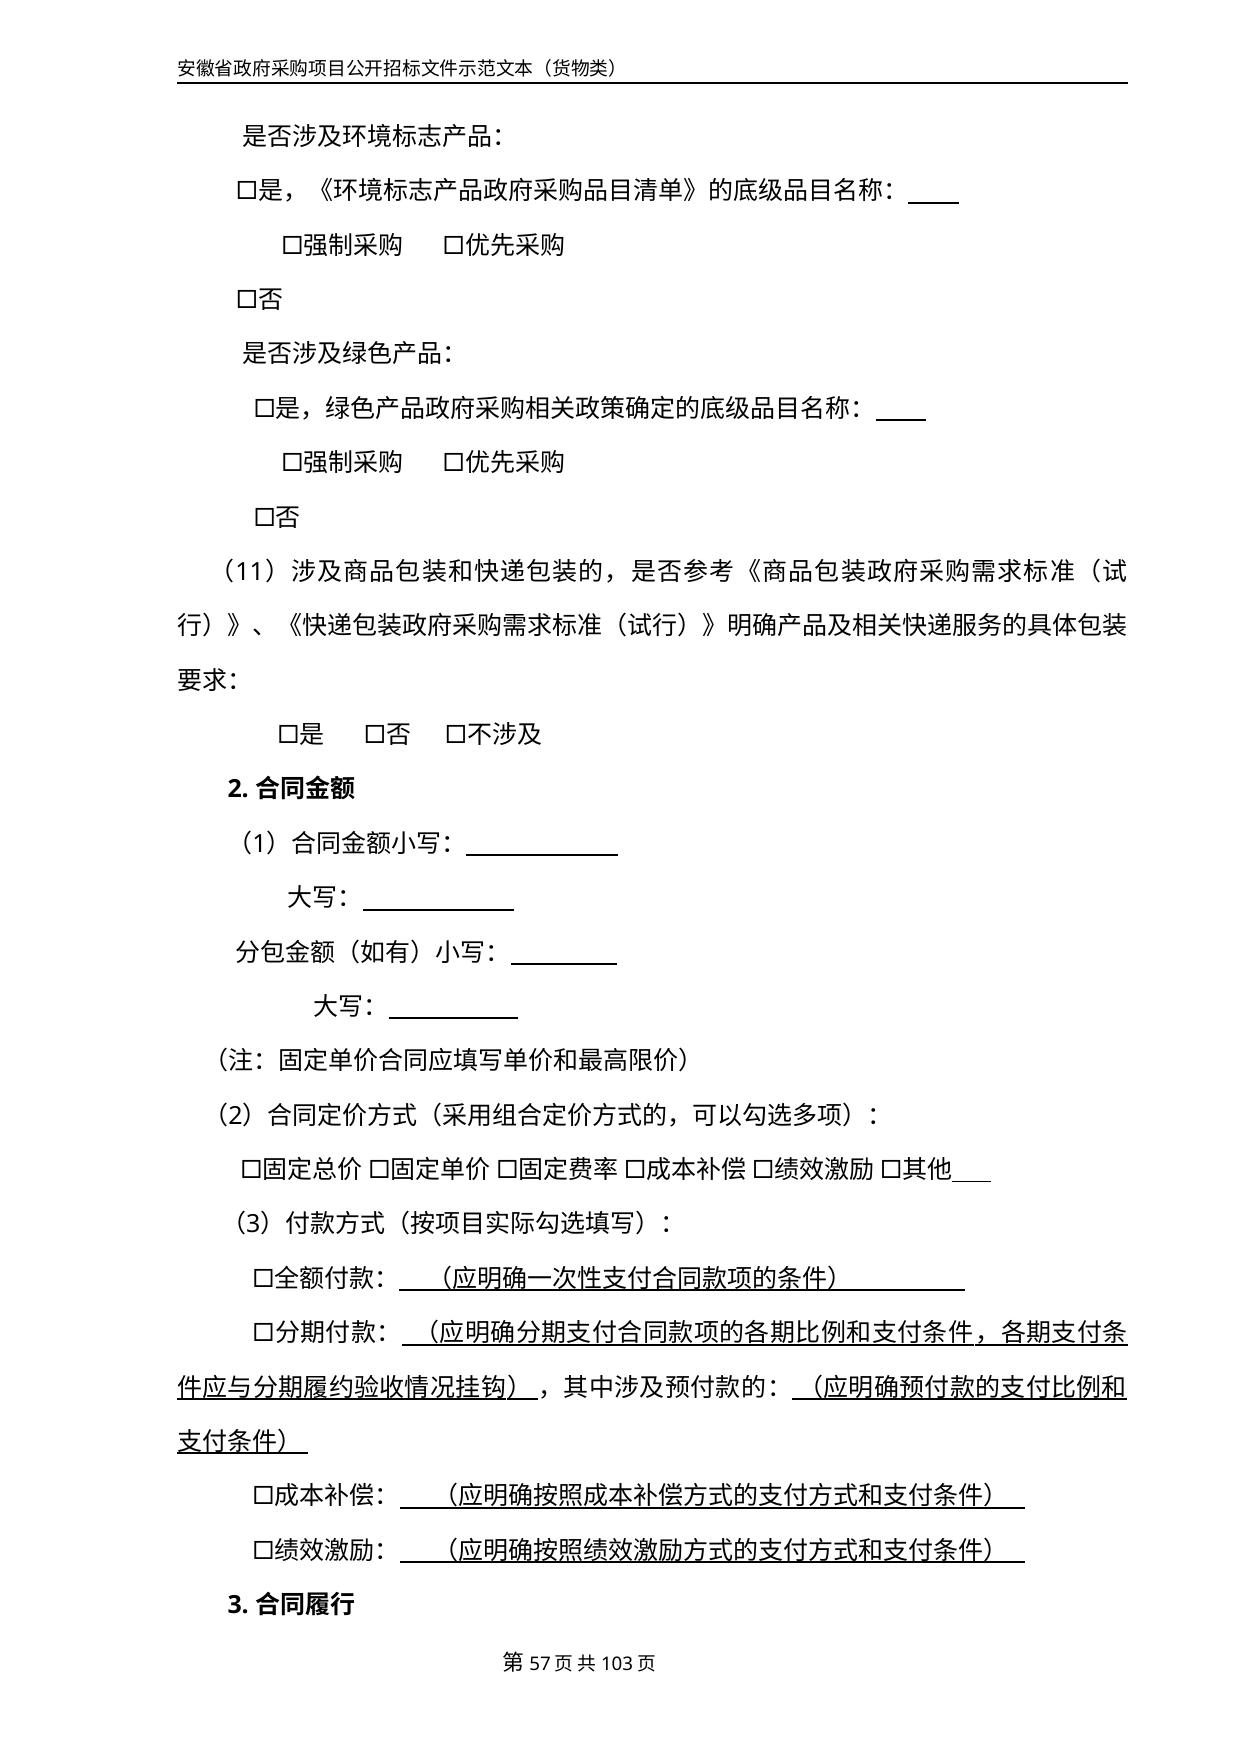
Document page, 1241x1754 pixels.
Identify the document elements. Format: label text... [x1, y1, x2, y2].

list 合同金额 [177, 769, 1128, 805]
text 大写： [177, 986, 1128, 1023]
list 是否涉及环境标志产品： [177, 116, 1128, 153]
text 全额付款： （应明确一次性支付合同款项的条件） [177, 1258, 1128, 1294]
list （11）涉及商品包装和快递包装的，是否参考《商品包装政府采购需求标准（试行）》、《快递包装政府采购需求标准（试行）》明确产品及相关快递服务的具体包装要求： [177, 551, 1128, 696]
text 分期付款： （应明确分期支付合同款项的各期比例和支付条件，各期支付条件应与分期履约验收情况挂钩） ，其中涉及预付款的： （应明确预付款的支付比例和支付条件） [177, 1313, 1128, 1458]
text 固定总价 固定单价 固定费率 成本补偿 绩效激励 其他 [177, 1149, 1128, 1186]
list 强制采购 优先采购 [177, 443, 1128, 479]
list （2）合同定价方式（采用组合定价方式的，可以勾选多项）： [177, 1095, 1128, 1131]
list 合同履行 [177, 1584, 1128, 1621]
text 成本补偿： （应明确按照成本补偿方式的支付方式和支付条件） [177, 1476, 1128, 1512]
list 是 否 不涉及 [177, 714, 1128, 751]
text （1）合同金额小写： [177, 823, 1128, 859]
list 是，《环境标志产品政府采购品目清单》的底级品目名称： [177, 171, 1128, 207]
text （3）付款方式（按项目实际勾选填写）： [177, 1204, 1128, 1240]
list 强制采购 优先采购 [177, 225, 1128, 261]
text （注：固定单价合同应填写单价和最高限价） [177, 1041, 1128, 1077]
list 是否涉及绿色产品： [177, 334, 1128, 370]
text 是，绿色产品政府采购相关政策确定的底级品目名称： [177, 388, 1128, 424]
text 绩效激励： （应明确按照绩效激励方式的支付方式和支付条件） [177, 1530, 1128, 1566]
text 否 [177, 497, 1128, 533]
text 分包金额（如有）小写： [177, 932, 1128, 968]
list 否 [177, 279, 1128, 316]
text 大写： [177, 878, 1128, 914]
